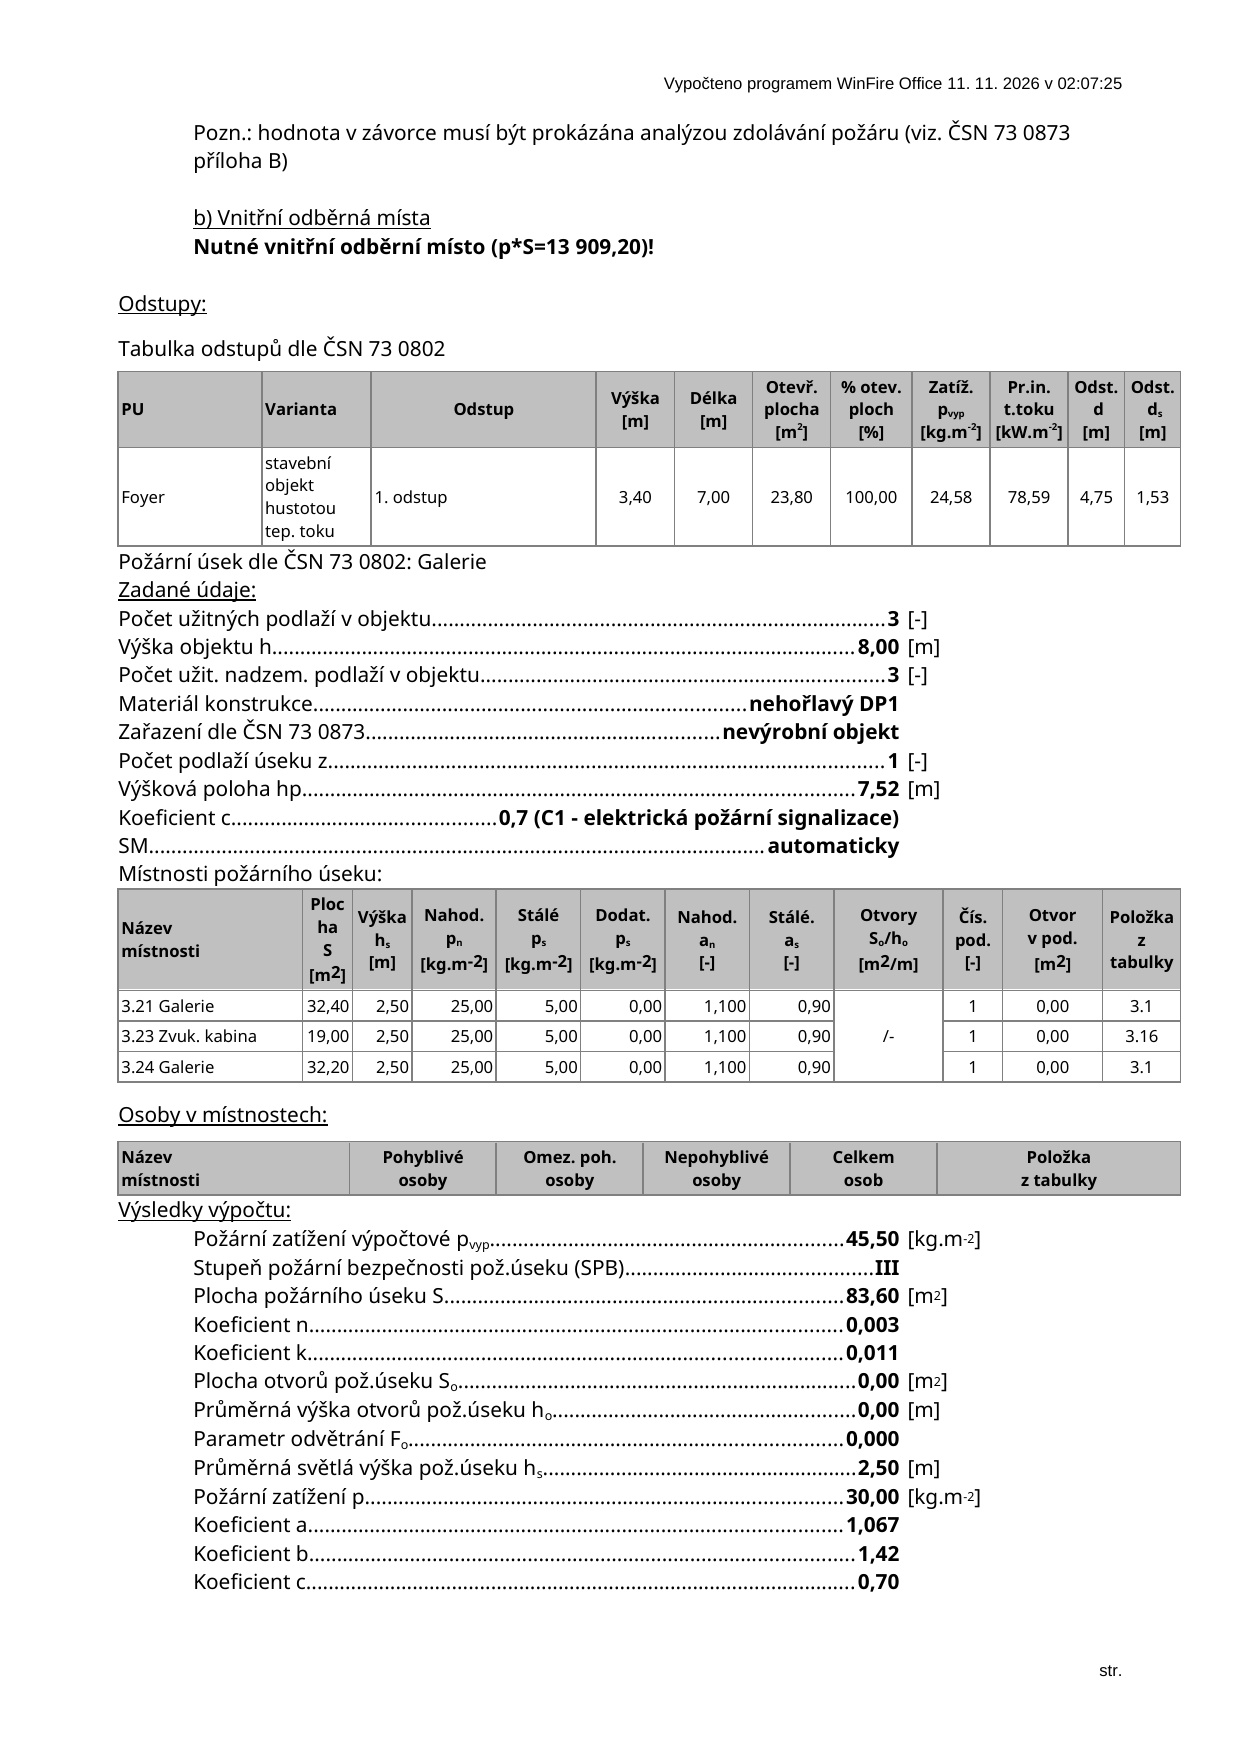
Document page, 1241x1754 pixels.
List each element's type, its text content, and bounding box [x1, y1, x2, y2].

table_cell 25,00 [413, 1022, 495, 1051]
table_cell 3.23 Zvuk. kabina [119, 1022, 302, 1051]
table_cell 1 [944, 1022, 1002, 1051]
table_cell 2,50 [353, 1022, 411, 1051]
text Plocha otvorů pož.úseku So 0,00 [m2] [193, 1367, 1122, 1396]
table_header PU [119, 372, 261, 447]
table_cell Foyer [119, 448, 261, 545]
table_header Zatíž. pvyp [kg.m-2] [913, 372, 989, 447]
table_cell 78,59 [991, 448, 1067, 545]
table_cell 1,100 [666, 1022, 749, 1051]
table_header Výška hs [m] [353, 890, 411, 989]
table_cell 0,00 [1003, 1022, 1102, 1051]
table_cell /- [835, 991, 942, 1081]
table_cell 3.1 [1103, 991, 1180, 1020]
table_cell 2,50 [353, 1052, 411, 1081]
table_cell 3.24 Galerie [119, 1052, 302, 1081]
table_header Nahod. an [-] [666, 890, 749, 989]
table_cell 3.1 [1103, 1052, 1180, 1081]
text Tabulka odstupů dle ČSN 73 0802 [118, 334, 1122, 363]
text Stupeň požární bezpečnosti pož.úseku (SPB) III [193, 1253, 1122, 1281]
table_cell 3.16 [1103, 1022, 1180, 1051]
table_cell 0,00 [581, 1052, 664, 1081]
text Koeficient n 0,003 [193, 1310, 1122, 1338]
text Výšková poloha hp 7,52 [m] [118, 774, 1122, 803]
table_cell 0,00 [1003, 1052, 1102, 1081]
table_cell 24,58 [913, 448, 989, 545]
text Výsledky výpočtu: [118, 1196, 1122, 1224]
table_header Stálé ps [kg.m-2] [497, 890, 580, 989]
table_cell 1 [944, 1052, 1002, 1081]
table_header Pr.in. t.toku [kW.m-2] [991, 372, 1067, 447]
table_cell 7,00 [675, 448, 752, 545]
text Průměrná světlá výška pož.úseku hs 2,50 [m] [193, 1453, 1122, 1482]
table_header Celkem osob [791, 1142, 937, 1194]
table_header Stálé. as [-] [750, 890, 833, 989]
table_header Výška [m] [597, 372, 674, 447]
table_header Odstup [372, 372, 595, 447]
text Požární úsek dle ČSN 73 0802: Galerie [118, 547, 1122, 575]
table_cell 25,00 [413, 991, 495, 1020]
text Výška objektu h 8,00 [m] [118, 632, 1122, 661]
text b) Vnitřní odběrná místa [193, 203, 1122, 232]
text Koeficient k 0,011 [193, 1338, 1122, 1367]
table_cell 23,80 [753, 448, 830, 545]
table_header % otev. ploch [%] [831, 372, 911, 447]
text Počet podlaží úseku z 1 [-] [118, 746, 1122, 774]
table_header Otvory So/ho [m2/m] [835, 890, 942, 989]
table_cell 5,00 [497, 991, 580, 1020]
table_header Varianta [263, 372, 370, 447]
table_cell stavební objekt hustotou tep. toku [263, 448, 370, 545]
text SM automaticky [118, 831, 1122, 859]
table_cell 1 [944, 991, 1002, 1020]
text Koeficient c 0,70 [193, 1567, 1122, 1596]
table_cell 0,90 [750, 1022, 833, 1051]
text Pozn.: hodnota v závorce musí být prokázána analýzou zdolávání požáru (viz. ČSN 73 0873 příloha B) [193, 118, 1122, 175]
text Materiál konstrukce nehořlavý DP1 [118, 689, 1122, 717]
table_cell 100,00 [831, 448, 911, 545]
table_header Položka z tabulky [1103, 890, 1180, 989]
text Počet užitných podlaží v objektu 3 [-] [118, 604, 1122, 632]
table_cell 19,00 [303, 1022, 352, 1051]
table_cell 25,00 [413, 1052, 495, 1081]
table_cell 5,00 [497, 1022, 580, 1051]
table_cell 32,20 [303, 1052, 352, 1081]
text Odstupy: [118, 289, 1122, 317]
text Nutné vnitřní odběrní místo (p*S=13 909,20)! [193, 232, 1122, 260]
table_cell 0,00 [581, 1022, 664, 1051]
table_cell 0,00 [1003, 991, 1102, 1020]
table_header Nahod. pn [kg.m-2] [413, 890, 495, 989]
table_header Odst. ds [m] [1125, 372, 1180, 447]
table_header Nepohyblivé osoby [644, 1142, 790, 1194]
text Průměrná výška otvorů pož.úseku ho 0,00 [m] [193, 1396, 1122, 1424]
text Požární zatížení p 30,00 [kg.m-2] [193, 1482, 1122, 1511]
text Počet užit. nadzem. podlaží v objektu 3 [-] [118, 661, 1122, 689]
text Požární zatížení výpočtové pvyp 45,50 [kg.m-2] [193, 1224, 1122, 1253]
text Koeficient c 0,7 (C1 - elektrická požární signalizace) [118, 803, 1122, 831]
table_header Otevř. plocha [m2] [753, 372, 830, 447]
table_header Čís. pod. [-] [944, 890, 1002, 989]
table_header Název místnosti [119, 890, 302, 989]
table_cell 1,53 [1125, 448, 1180, 545]
table_cell 0,90 [750, 1052, 833, 1081]
text Zadané údaje: [118, 575, 1122, 604]
text Plocha požárního úseku S 83,60 [m2] [193, 1281, 1122, 1310]
table_header Název místnosti [119, 1142, 349, 1194]
table_header Odst. d [m] [1069, 372, 1124, 447]
table_cell 1,100 [666, 1052, 749, 1081]
text Koeficient a 1,067 [193, 1511, 1122, 1539]
table_header Otvor v pod. [m2] [1003, 890, 1102, 989]
table_cell 1. odstup [372, 448, 595, 545]
table_header Dodat. ps [kg.m-2] [581, 890, 664, 989]
table_header Plocha S [m2] [303, 890, 352, 989]
table_header Položka z tabulky [938, 1142, 1180, 1194]
text Místnosti požárního úseku: [118, 859, 1122, 888]
table_cell 3,40 [597, 448, 674, 545]
table_header Pohyblivé osoby [350, 1142, 496, 1194]
table_cell 0,90 [750, 991, 833, 1020]
table_header Omez. poh. osoby [497, 1142, 643, 1194]
text Zařazení dle ČSN 73 0873 nevýrobní objekt [118, 717, 1122, 746]
text Parametr odvětrání Fo 0,000 [193, 1424, 1122, 1453]
table_cell 5,00 [497, 1052, 580, 1081]
text Osoby v místnostech: [118, 1100, 1122, 1128]
table_cell 3.21 Galerie [119, 991, 302, 1020]
table_cell 2,50 [353, 991, 411, 1020]
table_cell 4,75 [1069, 448, 1124, 545]
table_header Délka [m] [675, 372, 752, 447]
table_cell 32,40 [303, 991, 352, 1020]
table_cell 0,00 [581, 991, 664, 1020]
text Koeficient b 1,42 [193, 1539, 1122, 1567]
table_cell 1,100 [666, 991, 749, 1020]
